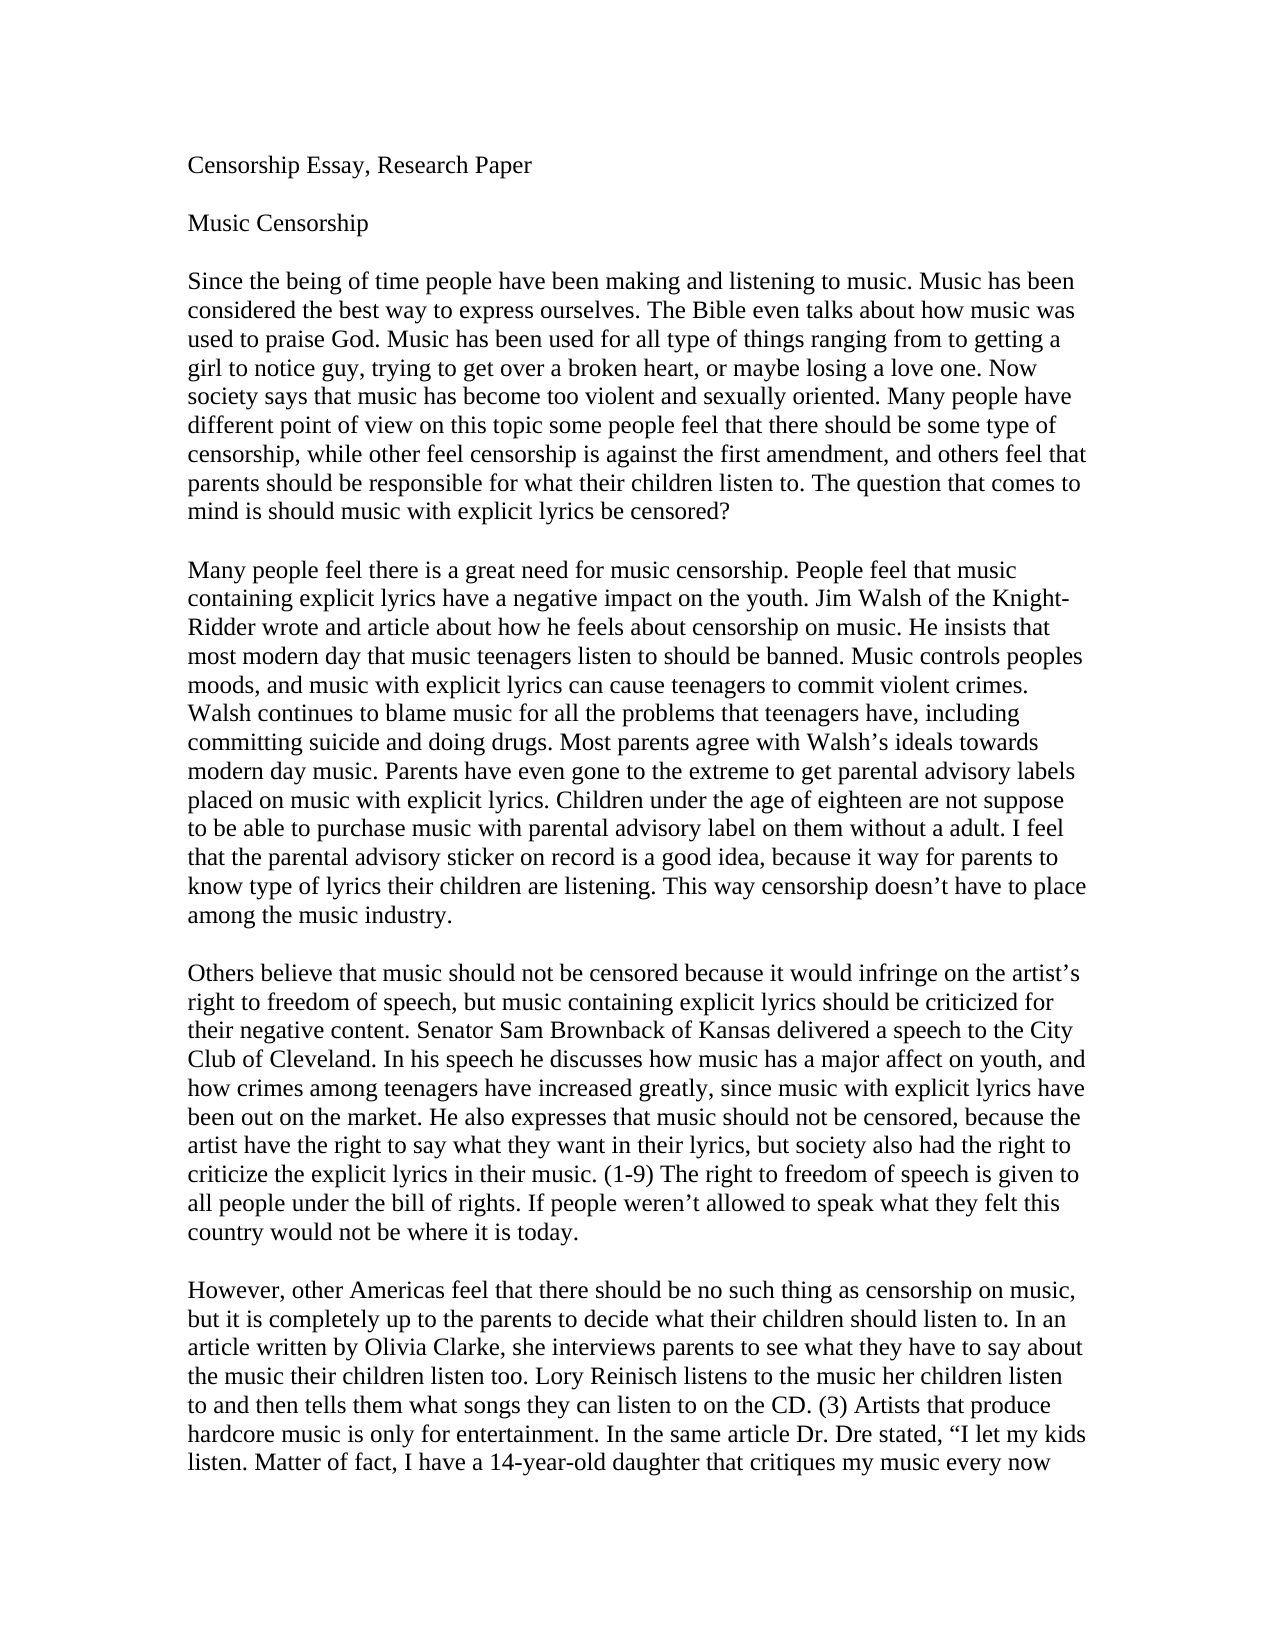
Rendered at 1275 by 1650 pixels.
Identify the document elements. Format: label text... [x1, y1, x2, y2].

text Many people feel there is a great need for music censorship. People feel that music containing explicit lyrics have a negative impact on the youth. Jim Walsh of the Knight-Ridder wrote and article about how he feels about censorship on music. He insists that most modern day that music teenagers listen to should be banned. Music controls peoples moods, and music with explicit lyrics can cause teenagers to commit violent crimes. Walsh continues to blame music for all the problems that teenagers have, including committing suicide and doing drugs. Most parents agree with Walsh’s ideals towards modern day music. Parents have even gone to the extreme to get parental advisory labels placed on music with explicit lyrics. Children under the age of eighteen are not suppose to be able to purchase music with parental advisory label on them without a adult. I feel that the parental advisory sticker on record is a good idea, because it way for parents to know type of lyrics their children are listening. This way censorship doesn’t have to place among the music industry. [187, 555, 1087, 928]
text Music Censorship [187, 208, 1087, 237]
text Others believe that music should not be censored because it would infringe on the artist’s right to freedom of speech, but music containing explicit lyrics should be criticized for their negative content. Senator Sam Brownback of Kansas delivered a speech to the City Club of Cleveland. In his speech he discusses how music has a major affect on youth, and how crimes among teenagers have increased greatly, since music with explicit lyrics have been out on the market. He also expresses that music should not be censored, because the artist have the right to say what they want in their lyrics, but society also had the right to criticize the explicit lyrics in their music. (1-9) The right to freedom of speech is given to all people under the bill of rights. If people weren’t allowed to speak what they felt this country would not be where it is today. [187, 958, 1087, 1245]
text Censorship Essay, Research Paper [187, 150, 1087, 179]
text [187, 1275, 1087, 1476]
text Since the being of time people have been making and listening to music. Music has been considered the best way to express ourselves. The Bible even talks about how music was used to praise God. Music has been used for all type of things ranging from to getting a girl to notice guy, trying to get over a broken heart, or maybe losing a love one. Now society says that music has become too violent and sexually oriented. Many people have different point of view on this topic some people feel that there should be some type of censorship, while other feel censorship is against the first amendment, and others feel that parents should be responsible for what their children listen to. The question that comes to mind is should music with explicit lyrics be censored? [187, 266, 1087, 525]
